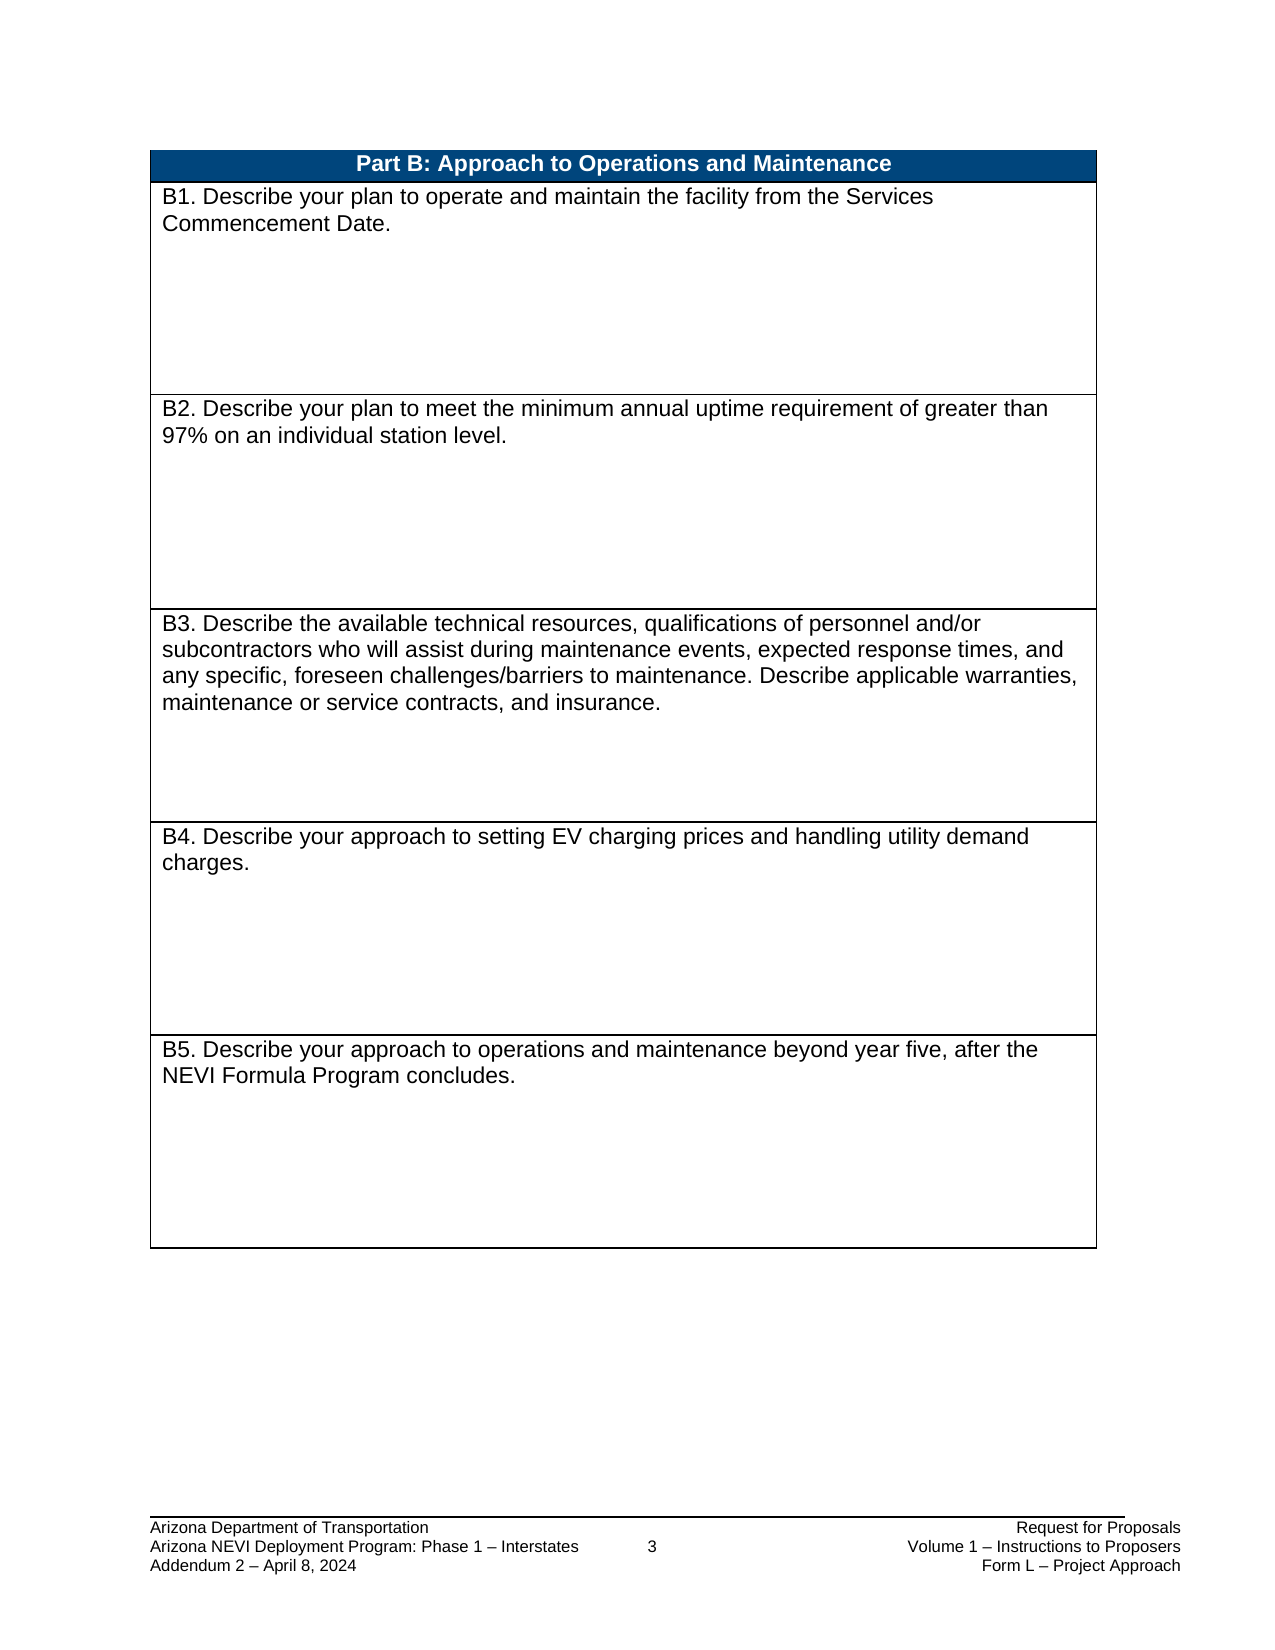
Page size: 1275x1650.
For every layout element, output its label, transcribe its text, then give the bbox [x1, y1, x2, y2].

table_cell B1. Describe your plan to operate and maintain the facility from the Services Commencement Date. [151, 183, 1096, 394]
table_cell B3. Describe the available technical resources, qualifications of personnel and/or subcontractors who will assist during maintenance events, expected response times, and any specific, foreseen challenges/barriers to maintenance. Describe applicable warranties, maintenance or service contracts, and insurance. [151, 610, 1096, 821]
table_cell B2. Describe your plan to meet the minimum annual uptime requirement of greater than 97% on an individual station level. [151, 395, 1096, 607]
table_cell B5. Describe your approach to operations and maintenance beyond year five, after the NEVI Formula Program concludes. [151, 1036, 1096, 1247]
table_cell B4. Describe your approach to setting EV charging prices and handling utility demand charges. [151, 823, 1096, 1034]
table_header Part B: Approach to Operations and Maintenance [151, 150, 1096, 181]
